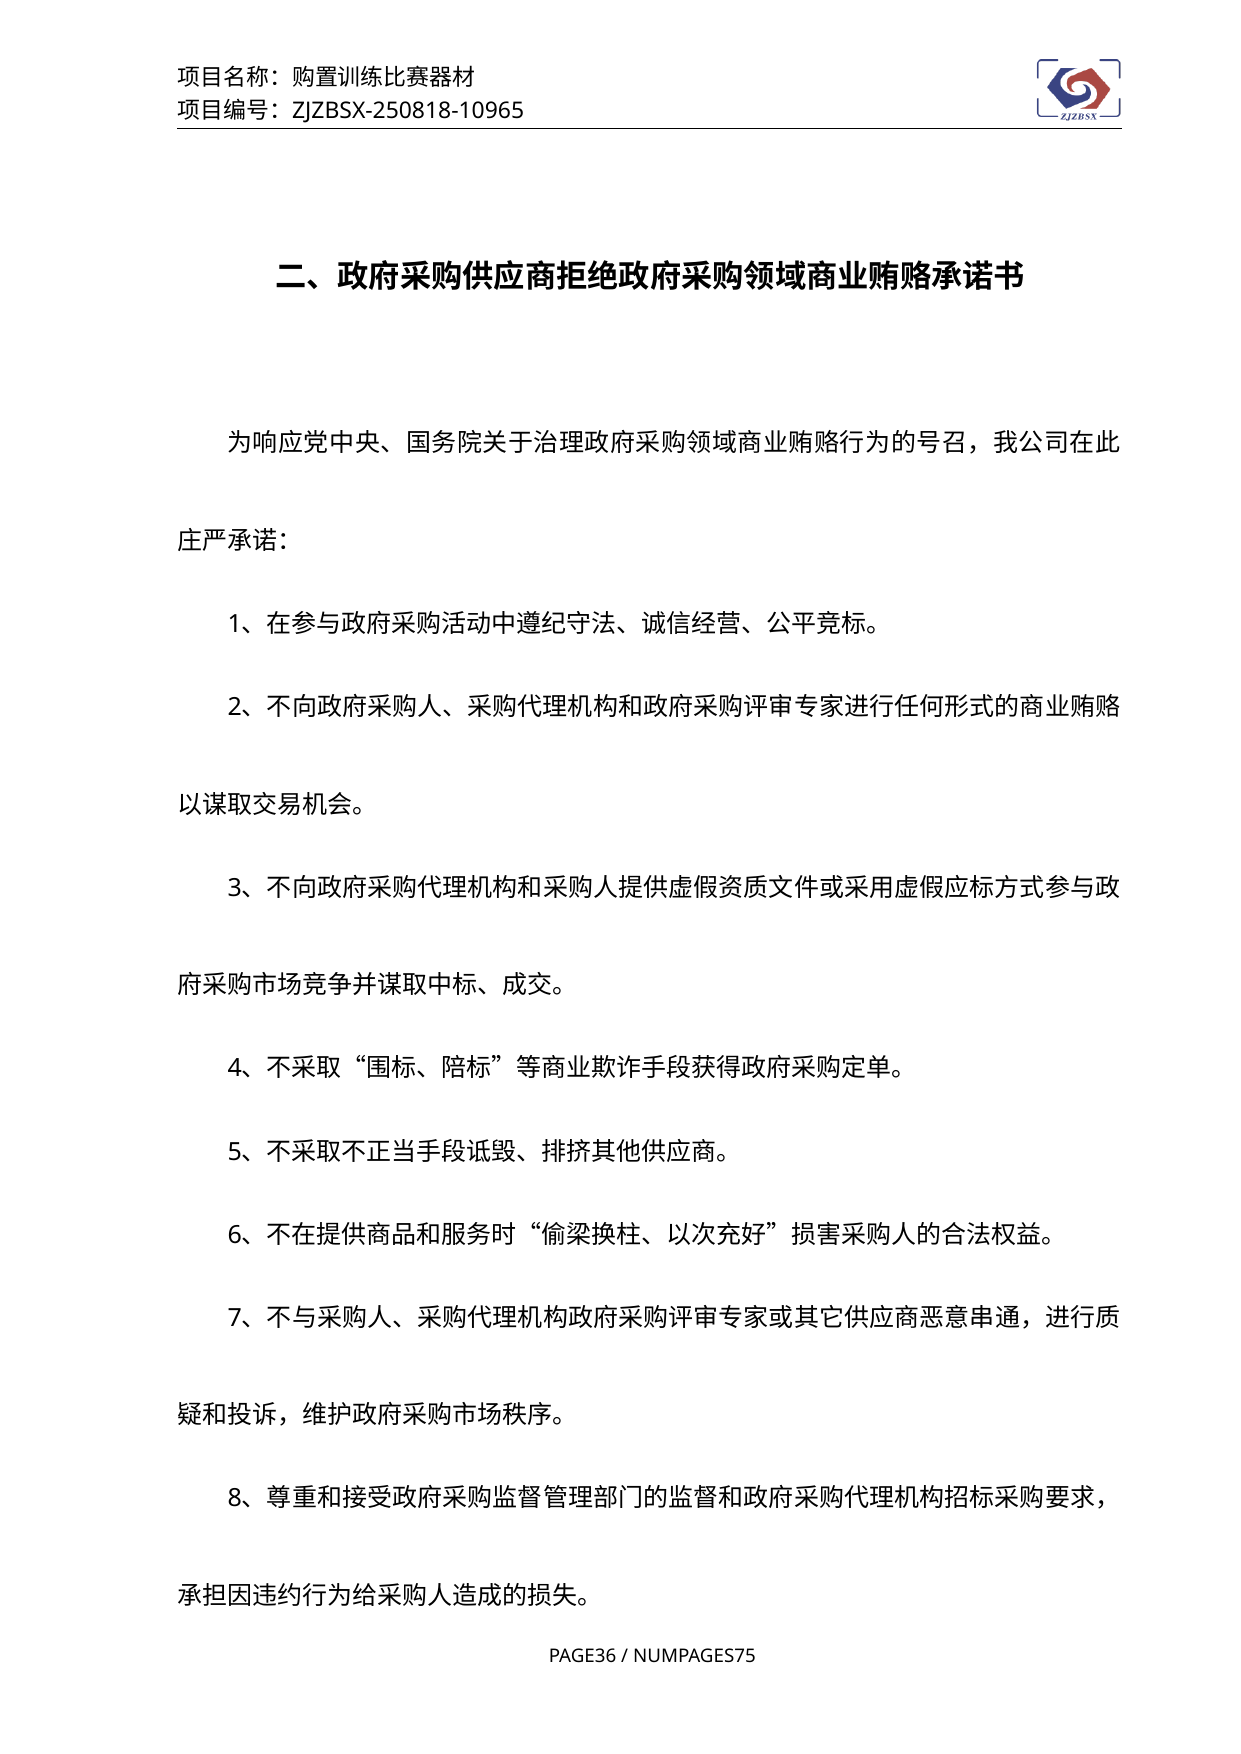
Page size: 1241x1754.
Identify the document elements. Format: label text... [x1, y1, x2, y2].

text 8、尊重和接受政府采购监督管理部门的监督和政府采购代理机构招标采购要求，承担因违约行为给采购人造成的损失。 [177, 1463, 1122, 1626]
text 2、不向政府采购人、采购代理机构和政府采购评审专家进行任何形式的商业贿赂以谋取交易机会。 [177, 672, 1122, 835]
picture [1034, 59, 1123, 121]
text 1、在参与政府采购活动中遵纪守法、诚信经营、公平竞标。 [177, 589, 1122, 654]
text 5、不采取不正当手段诋毁、排挤其他供应商。 [177, 1117, 1122, 1182]
text 4、不采取“围标、陪标”等商业欺诈手段获得政府采购定单。 [177, 1033, 1122, 1098]
text 为响应党中央、国务院关于治理政府采购领域商业贿赂行为的号召，我公司在此庄严承诺： [177, 408, 1122, 571]
subtitle 二、政府采购供应商拒绝政府采购领域商业贿赂承诺书 [177, 242, 1122, 307]
text 6、不在提供商品和服务时“偷梁换柱、以次充好”损害采购人的合法权益。 [177, 1200, 1122, 1265]
text 7、不与采购人、采购代理机构政府采购评审专家或其它供应商恶意串通，进行质疑和投诉，维护政府采购市场秩序。 [177, 1283, 1122, 1445]
text 3、不向政府采购代理机构和采购人提供虚假资质文件或采用虚假应标方式参与政府采购市场竞争并谋取中标、成交。 [177, 853, 1122, 1015]
